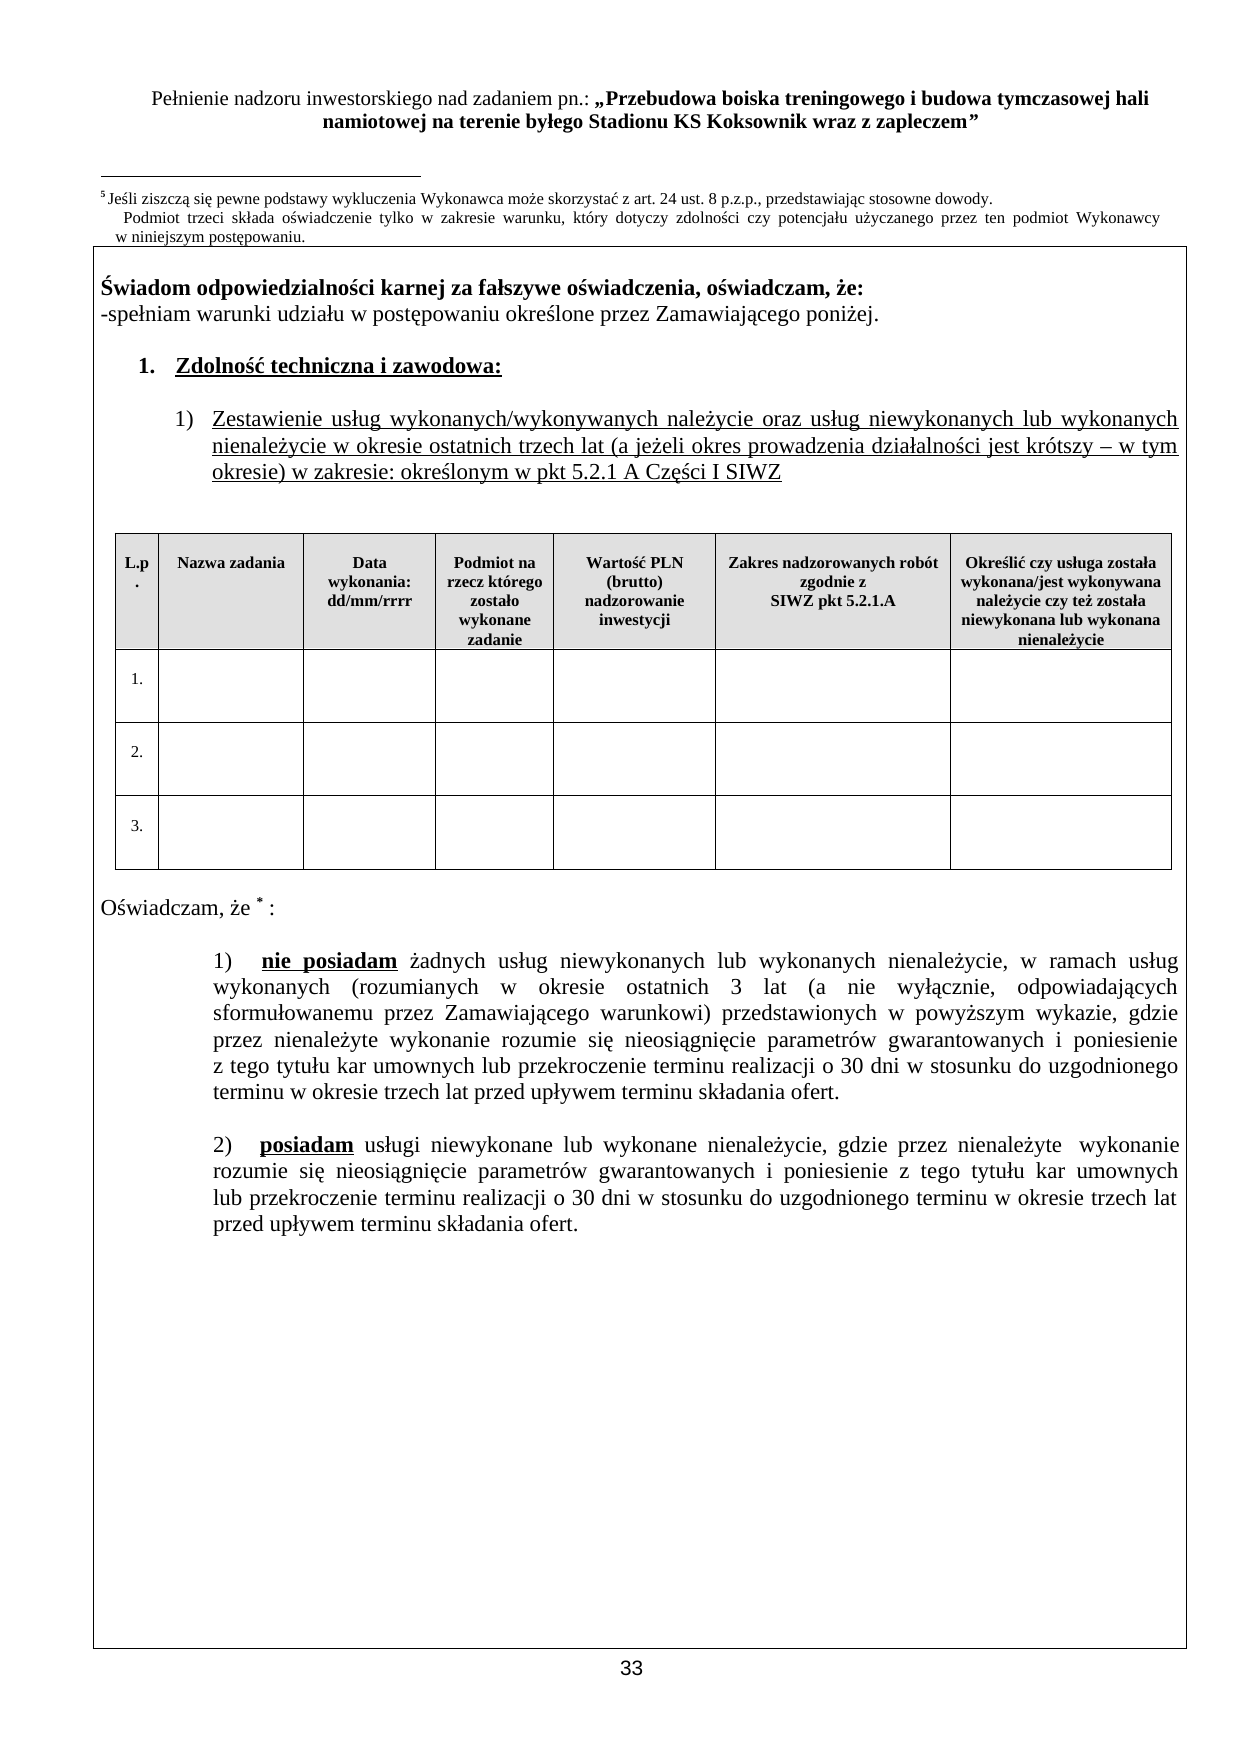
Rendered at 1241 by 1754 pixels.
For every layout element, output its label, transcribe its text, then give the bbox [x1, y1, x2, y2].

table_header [94, 247, 1186, 1648]
text 5 Jeśli ziszczą się pewne podstawy wykluczenia Wykonawca może skorzystać z art. 24 ust. 8 p.z.p., przedstawiając stosowne dowody. [100, 189, 1162, 208]
text Podmiot trzeci składa oświadczenie tylko w zakresie warunku, który dotyczy zdolności czy potencjału użyczanego przez ten podmiot Wykonawcy w niniejszym postępowaniu. [100, 208, 1162, 246]
